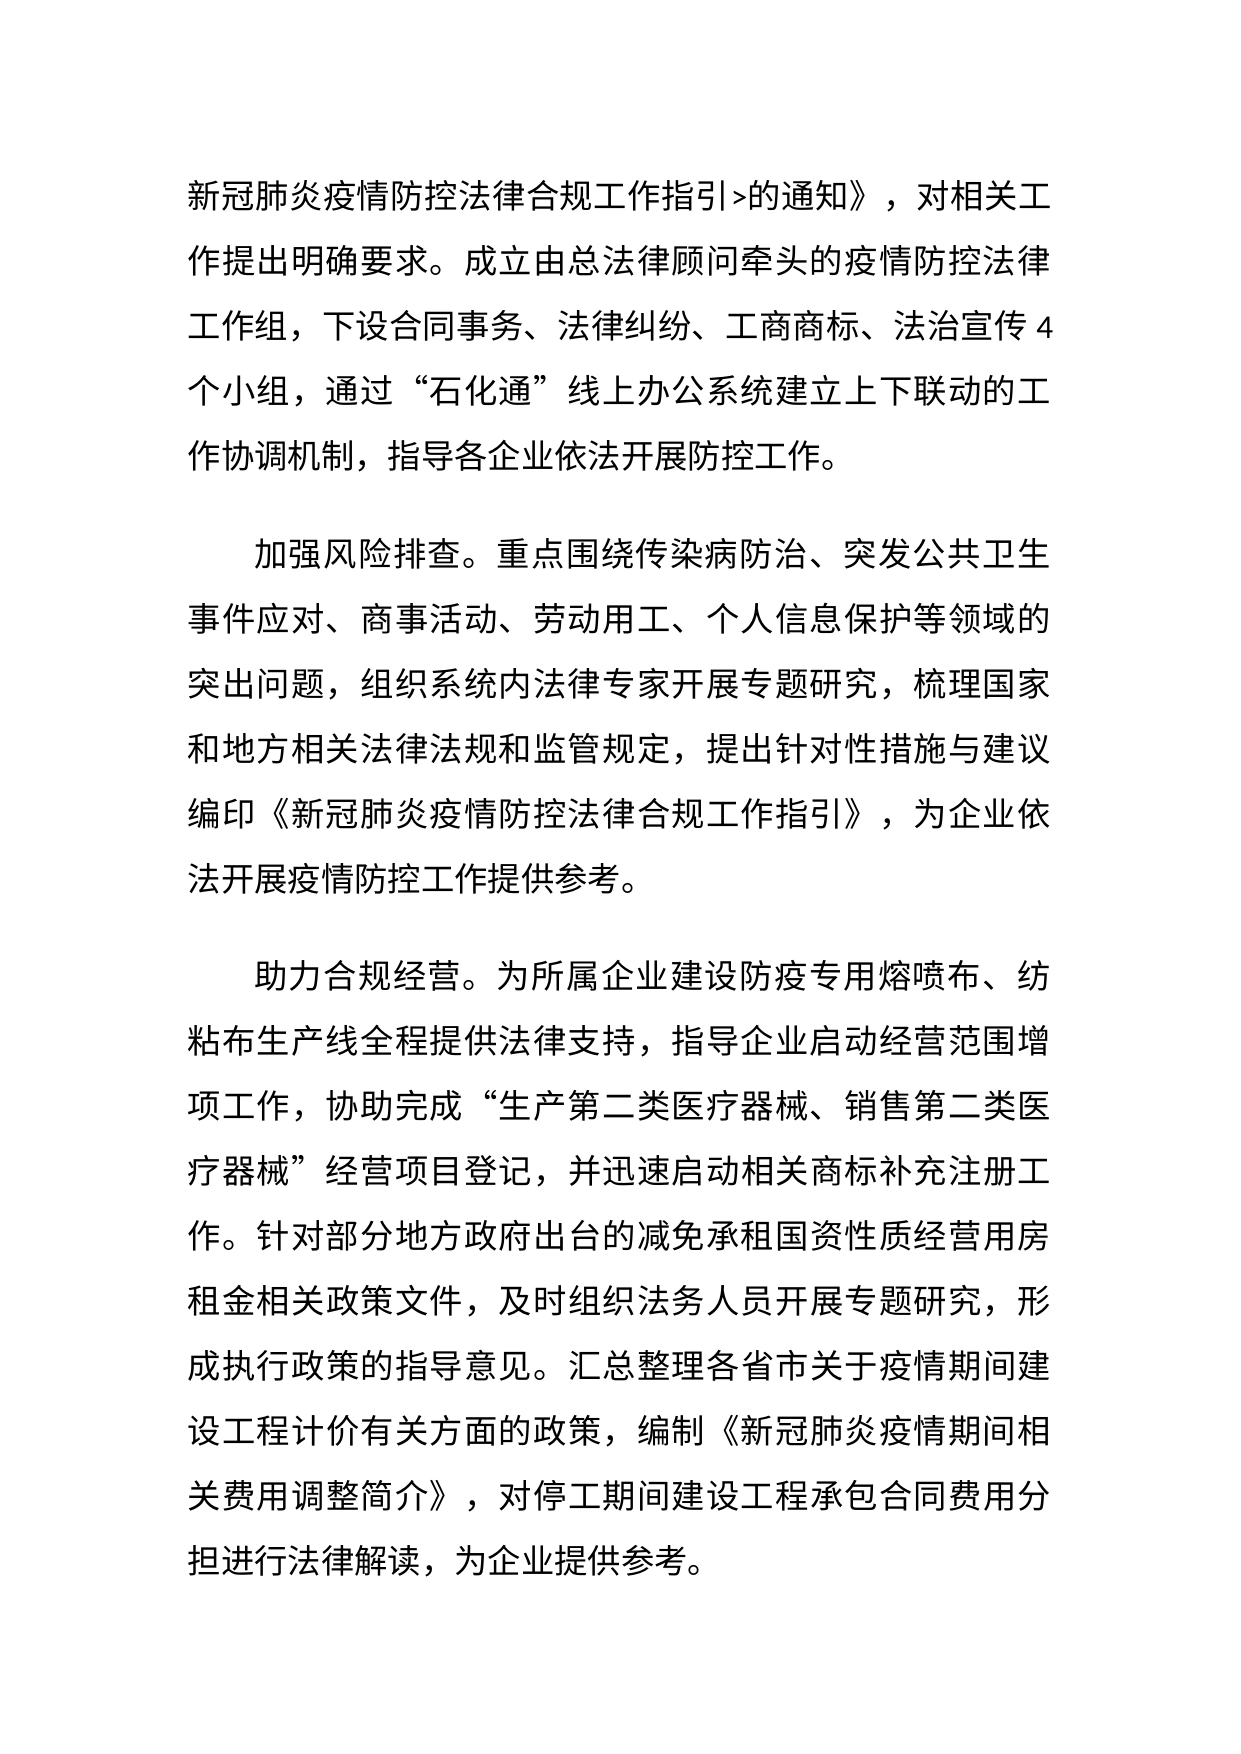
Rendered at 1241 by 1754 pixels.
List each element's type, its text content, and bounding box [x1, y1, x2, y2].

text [187, 162, 1053, 487]
text 助力合规经营。为所属企业建设防疫专用熔喷布、纺粘布生产线全程提供法律支持，指导企业启动经营范围增项工作，协助完成“生产第二类医疗器械、销售第二类医疗器械”经营项目登记，并迅速启动相关商标补充注册工作。针对部分地方政府出台的减免承租国资性质经营用房租金相关政策文件，及时组织法务人员开展专题研究，形成执行政策的指导意见。汇总整理各省市关于疫情期间建设工程计价有关方面的政策，编制《新冠肺炎疫情期间相关费用调整简介》，对停工期间建设工程承包合同费用分担进行法律解读，为企业提供参考。 [187, 942, 1053, 1592]
text 加强风险排查。重点围绕传染病防治、突发公共卫生事件应对、商事活动、劳动用工、个人信息保护等领域的突出问题，组织系统内法律专家开展专题研究，梳理国家和地方相关法律法规和监管规定，提出针对性措施与建议，编印《新冠肺炎疫情防控法律合规工作指引》，为企业依法开展疫情防控工作提供参考。 [187, 519, 1053, 909]
